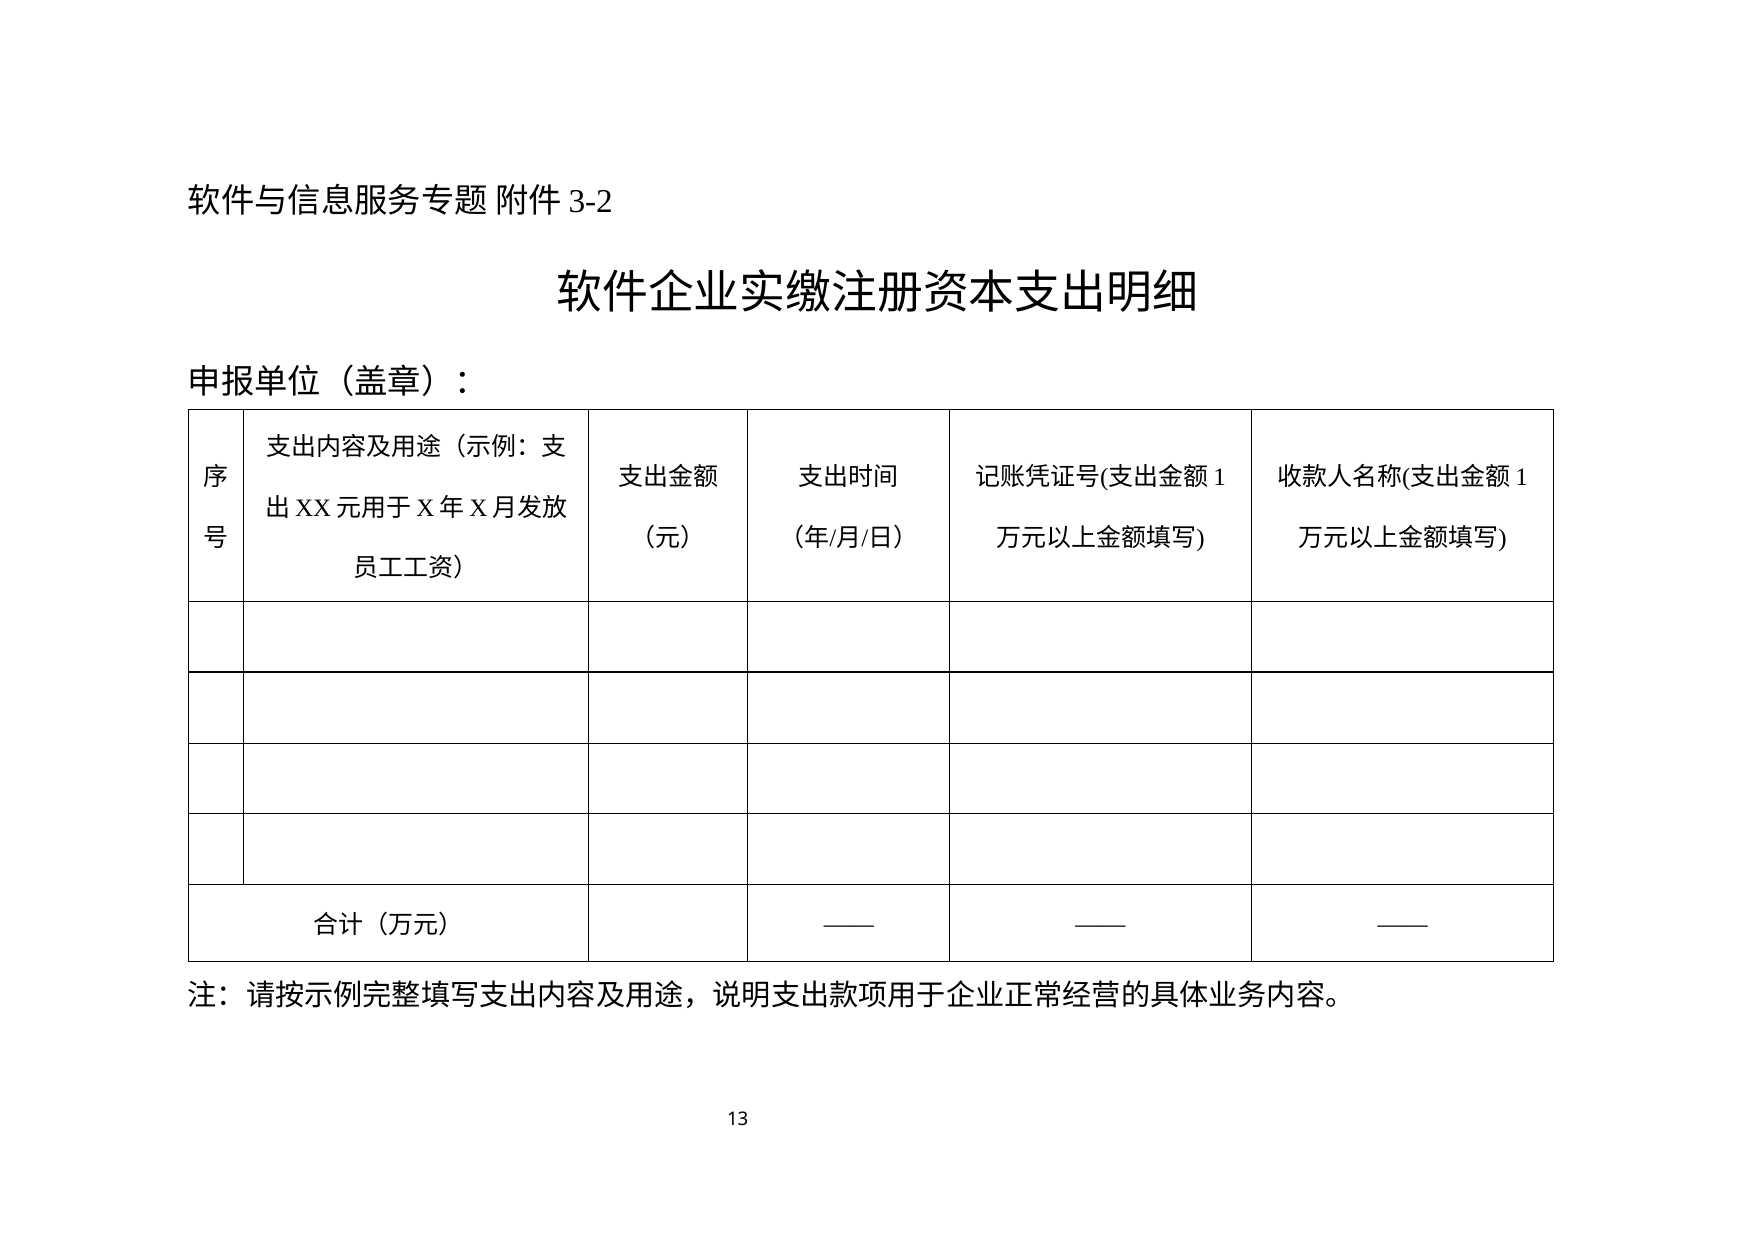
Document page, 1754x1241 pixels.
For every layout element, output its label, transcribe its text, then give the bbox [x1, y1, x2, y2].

table_cell [244, 673, 588, 742]
table_cell [950, 814, 1251, 884]
table_cell [1252, 744, 1553, 813]
text 申报单位（盖章）： [187, 349, 1566, 409]
table_header 收款人名称(支出金额1万元以上金额填写) [1252, 410, 1553, 601]
table_cell [950, 602, 1251, 671]
table_cell [748, 673, 949, 742]
table_header 支出内容及用途（示例：支出XX元用于X年X月发放员工工资） [244, 410, 588, 601]
table_cell 合计（万元） [189, 885, 588, 961]
table_header 序号 [189, 410, 243, 601]
table_cell [1252, 814, 1553, 884]
table_header 支出金额（元） [589, 410, 747, 601]
table_cell [748, 602, 949, 671]
table_cell —— [1252, 885, 1553, 961]
table_cell [748, 744, 949, 813]
table_cell [748, 814, 949, 884]
table_cell [189, 814, 243, 884]
table_cell [589, 602, 747, 671]
table_cell —— [748, 885, 949, 961]
table_cell [1252, 673, 1553, 742]
table_cell [189, 673, 243, 742]
table_cell [589, 814, 747, 884]
table_cell [589, 885, 747, 961]
table_cell [244, 602, 588, 671]
table_cell [244, 814, 588, 884]
table_cell [244, 744, 588, 813]
text 软件企业实缴注册资本支出明细 [187, 228, 1566, 349]
table_cell [189, 602, 243, 671]
table_cell [950, 744, 1251, 813]
table_cell [950, 673, 1251, 742]
table_cell [589, 744, 747, 813]
table_cell —— [950, 885, 1251, 961]
table_cell [1252, 602, 1553, 671]
table_cell [589, 673, 747, 742]
table_header 支出时间 （年/月/日） [748, 410, 949, 601]
text 软件与信息服务专题 附件3-2 [187, 168, 1566, 228]
table_cell [189, 744, 243, 813]
table_header 记账凭证号(支出金额1万元以上金额填写) [950, 410, 1251, 601]
text 注：请按示例完整填写支出内容及用途，说明支出款项用于企业正常经营的具体业务内容。 [187, 962, 1566, 1022]
